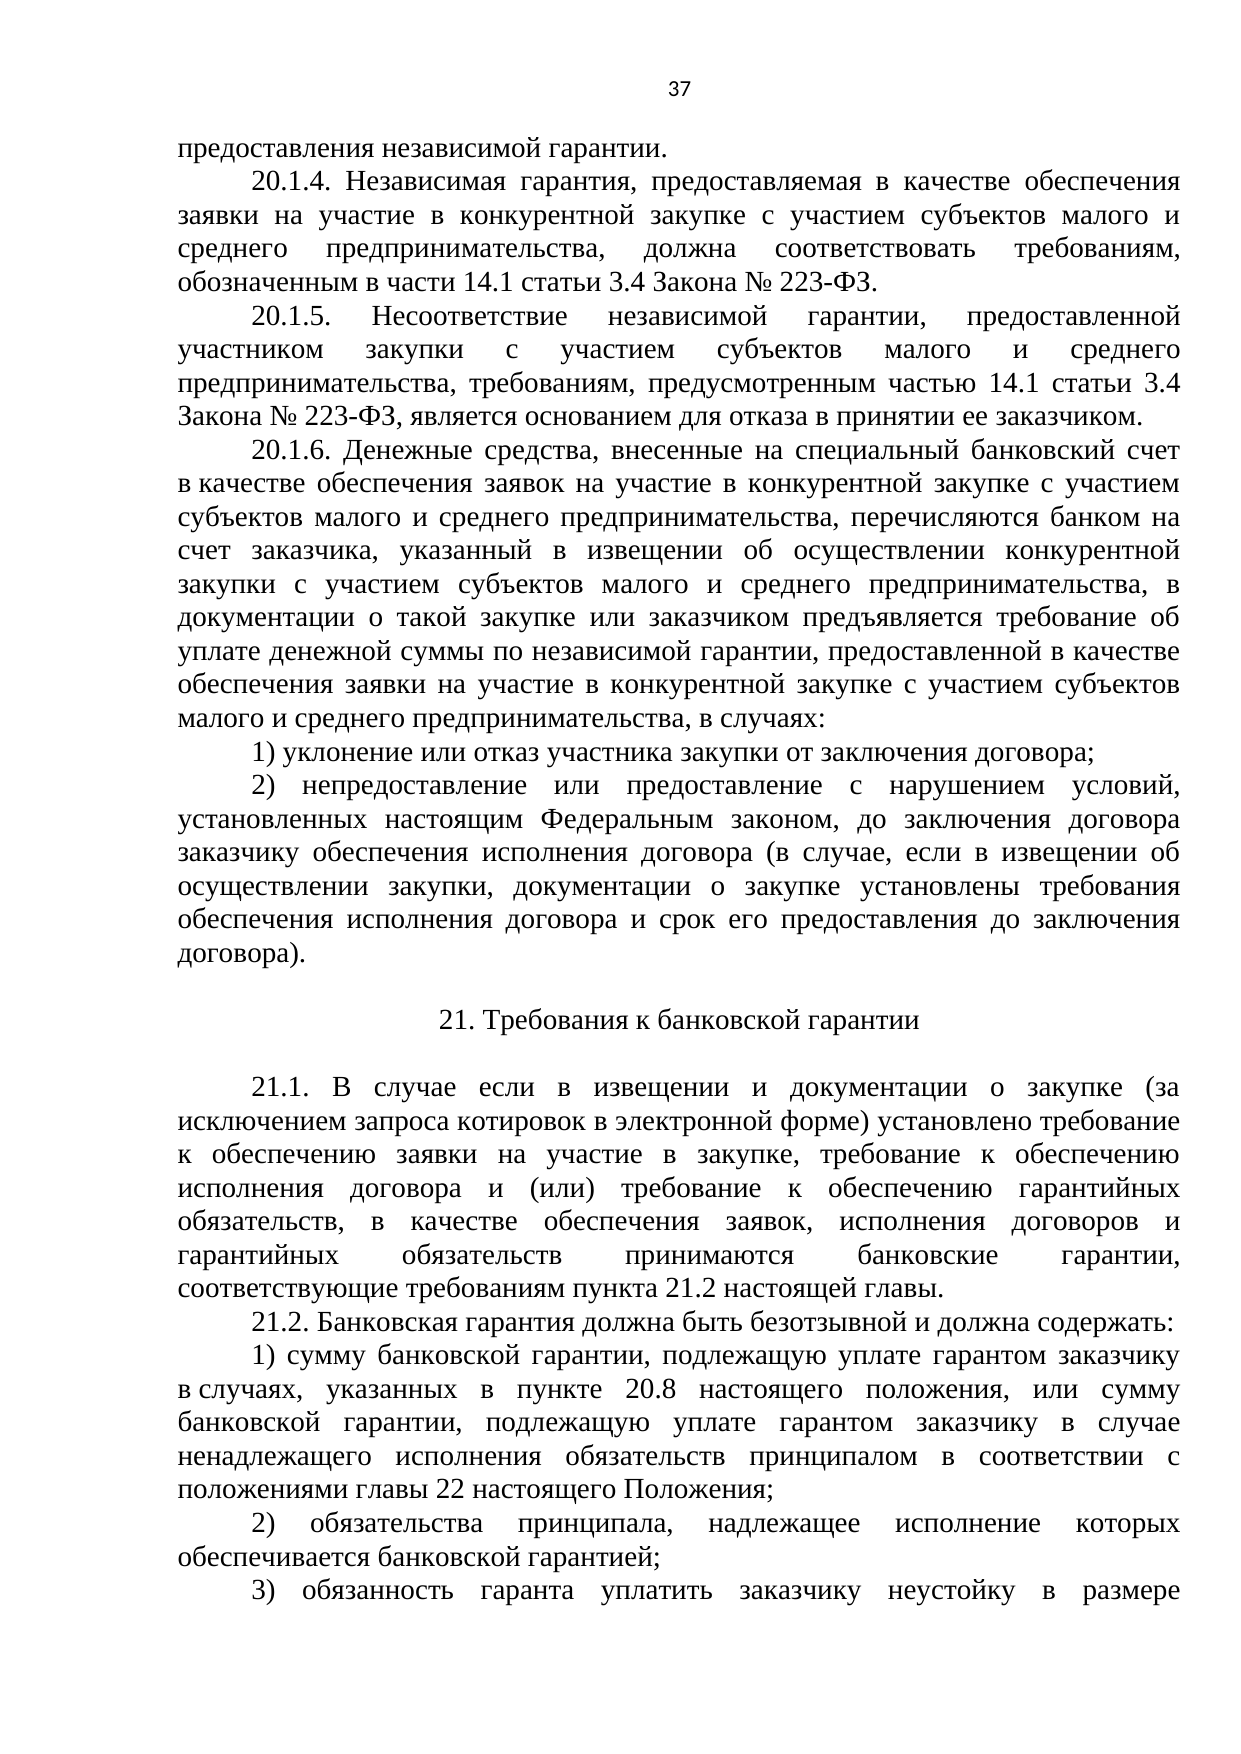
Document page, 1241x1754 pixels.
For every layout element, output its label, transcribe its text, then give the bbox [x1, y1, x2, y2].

text 20.1.6. Денежные средства, внесенные на специальный банковский счет в качестве обеспечения заявок на участие в конкурентной закупке с участием субъектов малого и среднего предпринимательства, перечисляются банком на счет заказчика, указанный в извещении об осуществлении конкурентной закупки с участием субъектов малого и среднего предпринимательства, в документации о такой закупке или заказчиком предъявляется требование об уплате денежной суммы по независимой гарантии, предоставленной в качестве обеспечения заявки на участие в конкурентной закупке с участием субъектов малого и среднего предпринимательства, в случаях: [177, 432, 1181, 734]
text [177, 130, 1181, 163]
text 20.1.5. Несоответствие независимой гарантии, предоставленной участником закупки с участием субъектов малого и среднего предпринимательства, требованиям, предусмотренным частью 14.1 статьи 3.4 Закона № 223-ФЗ, является основанием для отказа в принятии ее заказчиком. [177, 298, 1181, 432]
subtitle 21. Требования к банковской гарантии [177, 1002, 1181, 1036]
text 20.1.4. Независимая гарантия, предоставляемая в качестве обеспечения заявки на участие в конкурентной закупке с участием субъектов малого и среднего предпринимательства, должна соответствовать требованиям, обозначенным в части 14.1 статьи 3.4 Закона № 223-ФЗ. [177, 163, 1181, 298]
text 1) сумму банковской гарантии, подлежащую уплате гарантом заказчику в случаях, указанных в пункте 20.8 настоящего положения, или сумму банковской гарантии, подлежащую уплате гарантом заказчику в случае ненадлежащего исполнения обязательств принципалом в соответствии с положениями главы 22 настоящего Положения; [177, 1337, 1181, 1505]
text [177, 1572, 1181, 1606]
text 21.2. Банковская гарантия должна быть безотзывной и должна содержать: [177, 1304, 1181, 1337]
text 21.1. В случае если в извещении и документации о закупке (за исключением запроса котировок в электронной форме) установлено требование к обеспечению заявки на участие в закупке, требование к обеспечению исполнения договора и (или) требование к обеспечению гарантийных обязательств, в качестве обеспечения заявок, исполнения договоров и гарантийных обязательств принимаются банковские гарантии, соответствующие требованиям пункта 21.2 настоящей главы. [177, 1069, 1181, 1304]
text 2) непредоставление или предоставление с нарушением условий, установленных настоящим Федеральным законом, до заключения договора заказчику обеспечения исполнения договора (в случае, если в извещении об осуществлении закупки, документации о закупке установлены требования обеспечения исполнения договора и срок его предоставления до заключения договора). [177, 767, 1181, 968]
text 1) уклонение или отказ участника закупки от заключения договора; [177, 734, 1181, 767]
text 2) обязательства принципала, надлежащее исполнение которых обеспечивается банковской гарантией; [177, 1505, 1181, 1572]
